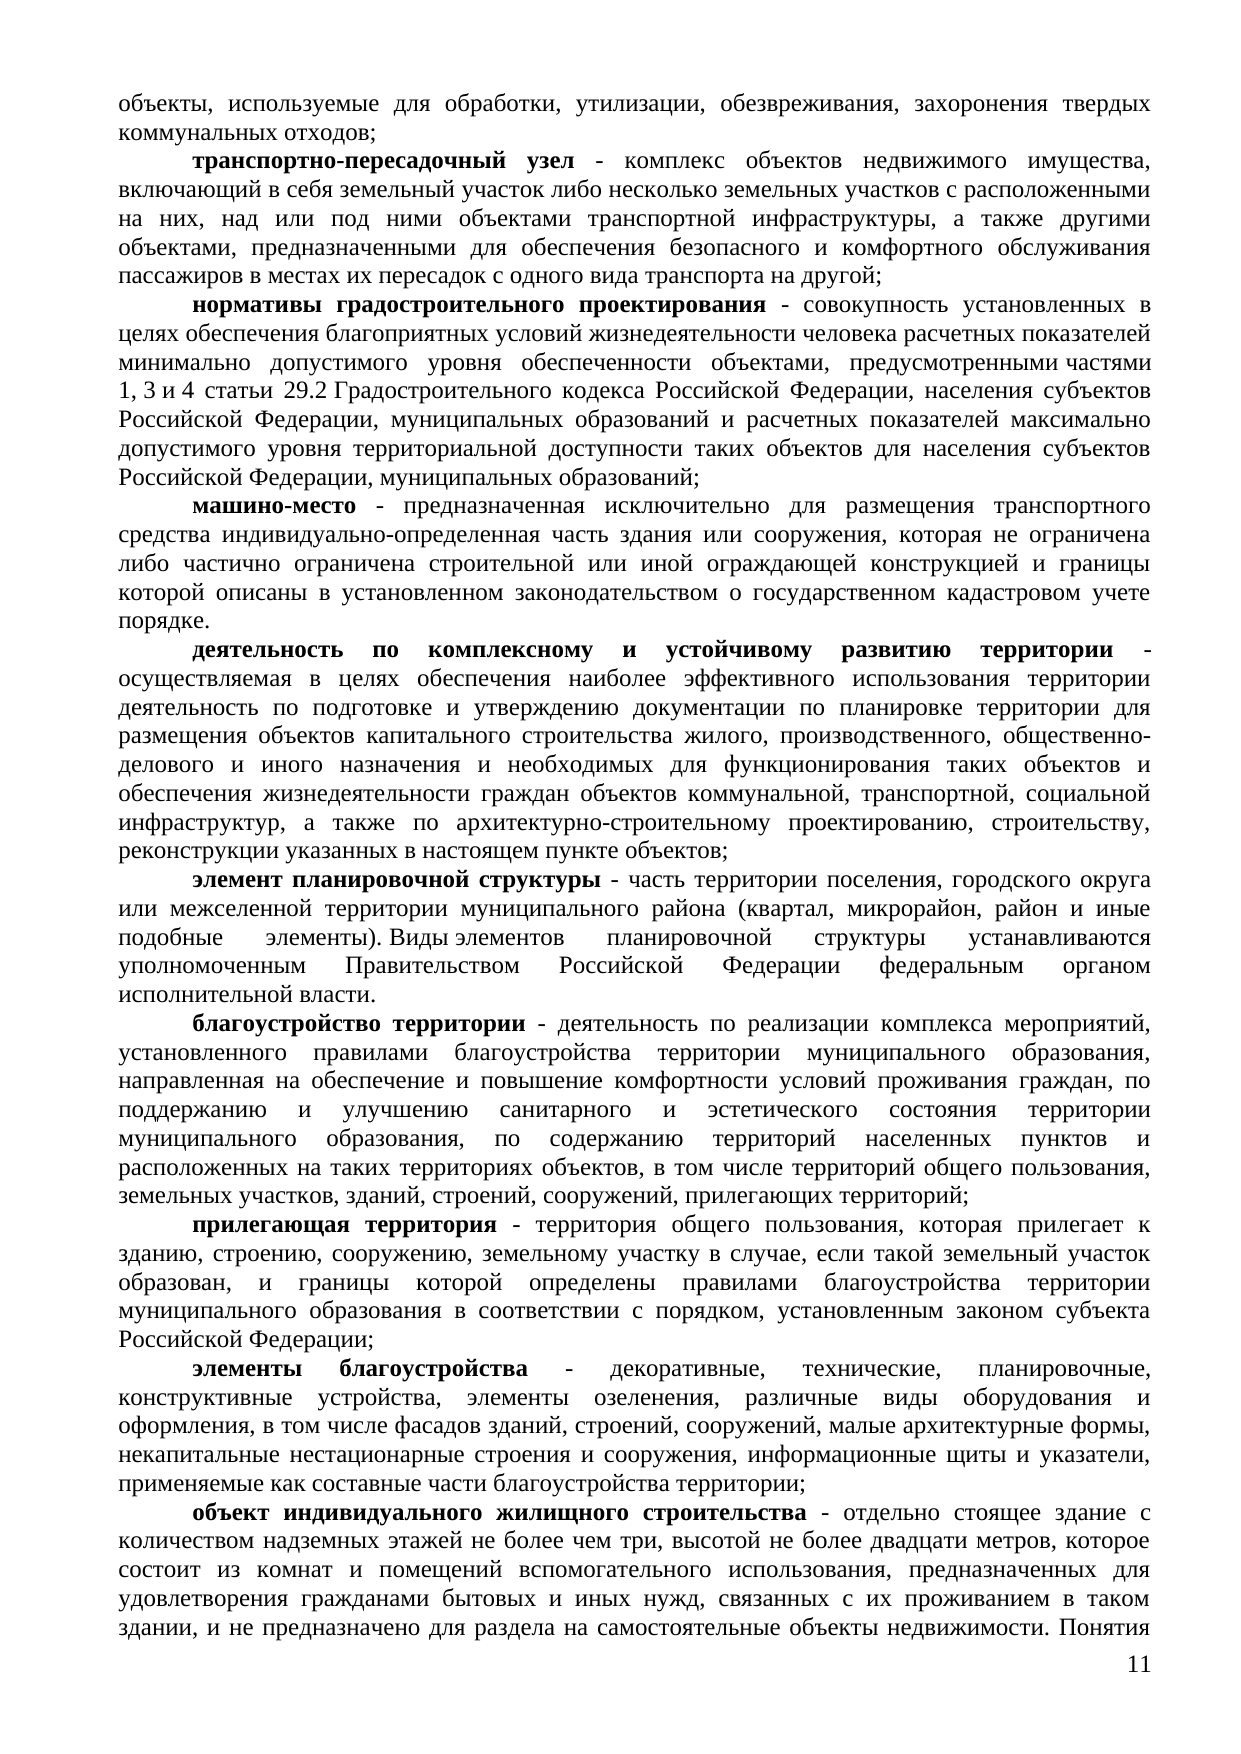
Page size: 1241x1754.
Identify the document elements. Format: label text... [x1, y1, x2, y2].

text деятельность по комплексному и устойчивому развитию территории - осуществляемая в целях обеспечения наиболее эффективного использования территории деятельность по подготовке и утверждению документации по планировке территории для размещения объектов капитального строительства жилого, производственного, общественно-делового и иного назначения и необходимых для функционирования таких объектов и обеспечения жизнедеятельности граждан объектов коммунальной, транспортной, социальной инфраструктур, а также по архитектурно-строительному проектированию, строительству, реконструкции указанных в настоящем пункте объектов; [118, 634, 1152, 864]
text элемент планировочной структуры - часть территории поселения, городского округа или межселенной территории муниципального района (квартал, микрорайон, район и иные подобные элементы). Виды элементов планировочной структуры устанавливаются уполномоченным Правительством Российской Федерации федеральным органом исполнительной власти. [118, 864, 1152, 1008]
text благоустройство территории - деятельность по реализации комплекса мероприятий, установленного правилами благоустройства территории муниципального образования, направленная на обеспечение и повышение комфортности условий проживания граждан, по поддержанию и улучшению санитарного и эстетического состояния территории муниципального образования, по содержанию территорий населенных пунктов и расположенных на таких территориях объектов, в том числе территорий общего пользования, земельных участков, зданий, строений, сооружений, прилегающих территорий; [118, 1008, 1152, 1209]
text транспортно-пересадочный узел - комплекс объектов недвижимого имущества, включающий в себя земельный участок либо несколько земельных участков с расположенными на них, над или под ними объектами транспортной инфраструктуры, а также другими объектами, предназначенными для обеспечения безопасного и комфортного обслуживания пассажиров в местах их пересадок с одного вида транспорта на другой; [118, 145, 1152, 289]
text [118, 1497, 1152, 1640]
text элементы благоустройства - декоративные, технические, планировочные, конструктивные устройства, элементы озеленения, различные виды оборудования и оформления, в том числе фасадов зданий, строений, сооружений, малые архитектурные формы, некапитальные нестационарные строения и сооружения, информационные щиты и указатели, применяемые как составные части благоустройства территории; [118, 1353, 1152, 1497]
text машино-место - предназначенная исключительно для размещения транспортного средства индивидуально-определенная часть здания или сооружения, которая не ограничена либо частично ограничена строительной или иной ограждающей конструкцией и границы которой описаны в установленном законодательством о государственном кадастровом учете порядке. [118, 490, 1152, 634]
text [118, 88, 1152, 145]
text прилегающая территория - территория общего пользования, которая прилегает к зданию, строению, сооружению, земельному участку в случае, если такой земельный участок образован, и границы которой определены правилами благоустройства территории муниципального образования в соответствии с порядком, установленным законом субъекта Российской Федерации; [118, 1209, 1152, 1353]
text нормативы градостроительного проектирования - совокупность установленных в целях обеспечения благоприятных условий жизнедеятельности человека расчетных показателей минимально допустимого уровня обеспеченности объектами, предусмотренными частями 1, 3 и 4 статьи 29.2 Градостроительного кодекса Российской Федерации, населения субъектов Российской Федерации, муниципальных образований и расчетных показателей максимально допустимого уровня территориальной доступности таких объектов для населения субъектов Российской Федерации, муниципальных образований; [118, 289, 1152, 490]
